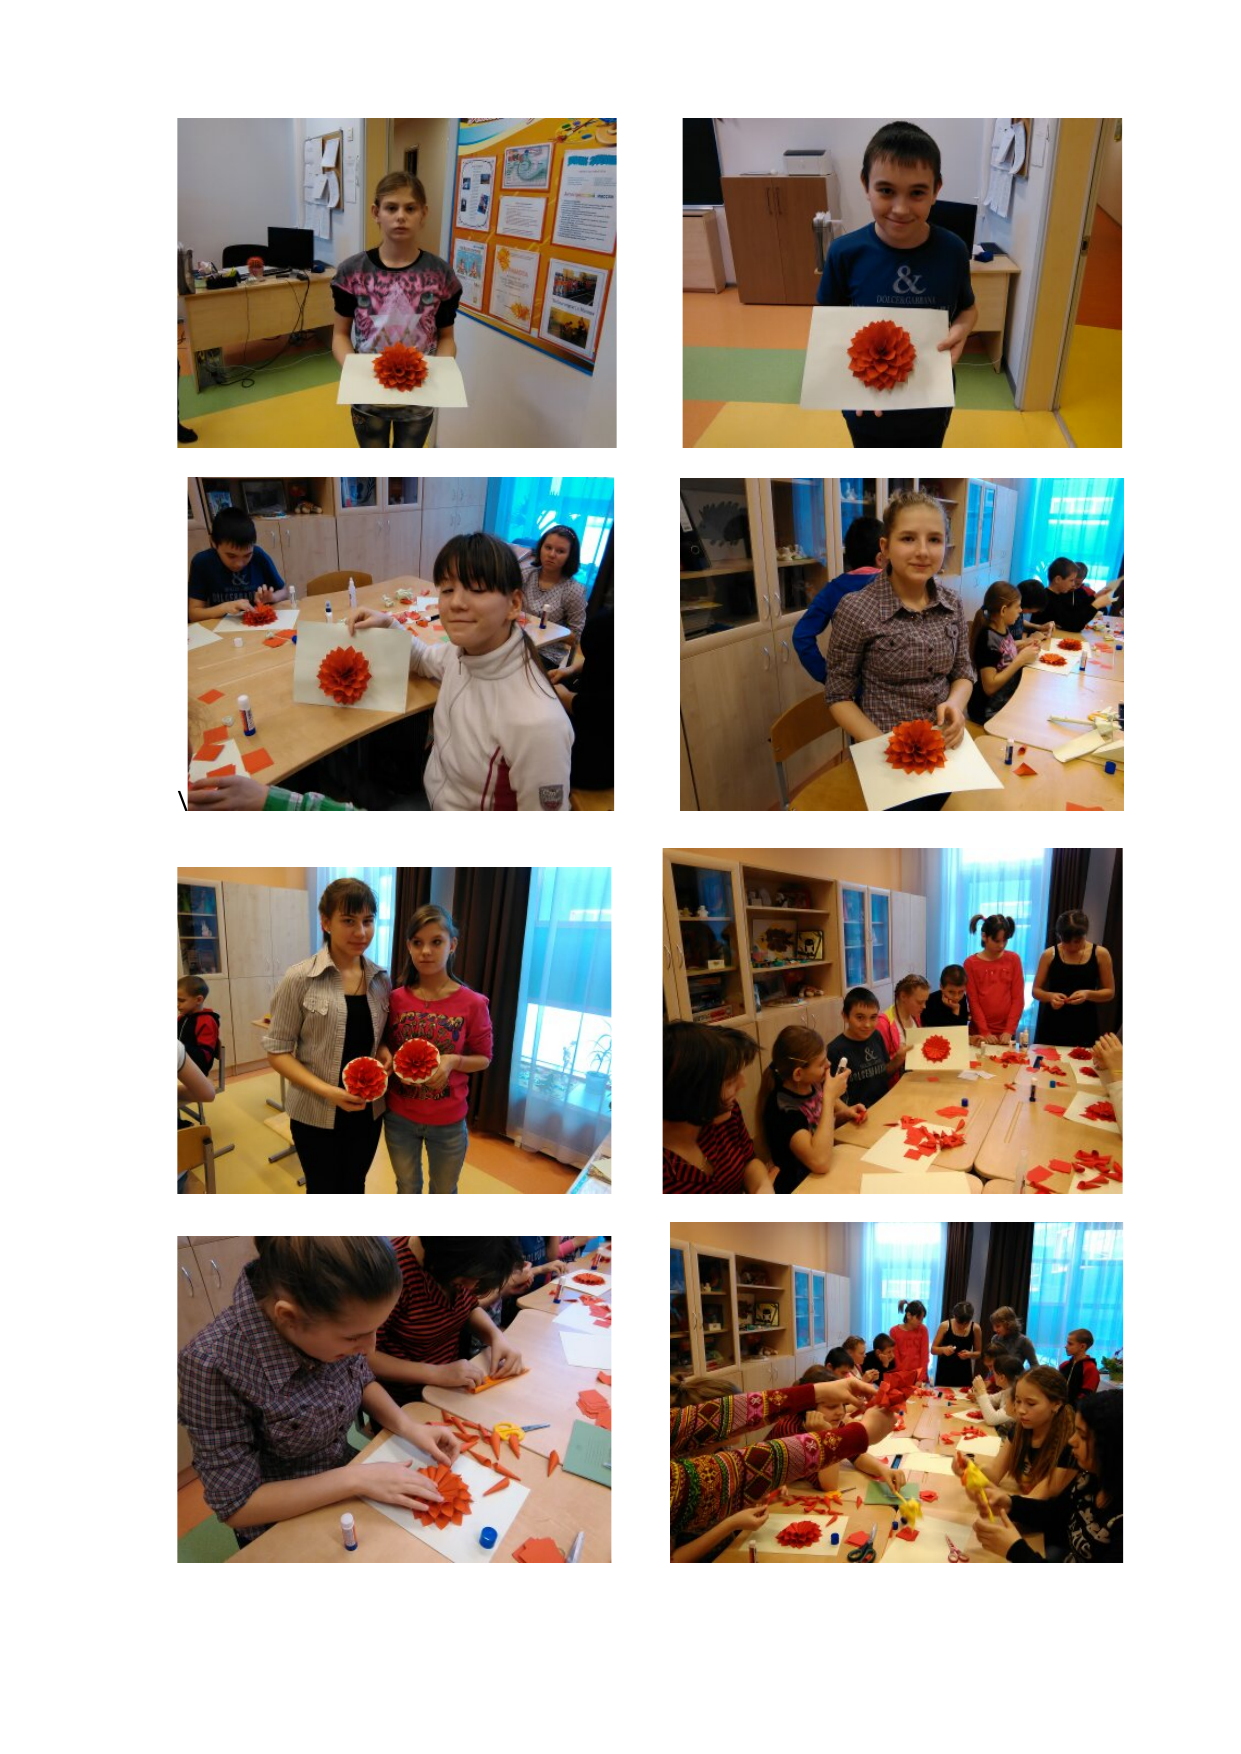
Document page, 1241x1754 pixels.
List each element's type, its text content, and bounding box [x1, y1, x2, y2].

picture [670, 1222, 1124, 1563]
picture [177, 118, 617, 448]
picture [187, 477, 615, 811]
picture [682, 118, 1123, 448]
picture [680, 478, 1124, 811]
picture [662, 848, 1123, 1194]
picture [177, 867, 612, 1194]
picture [177, 1236, 612, 1563]
